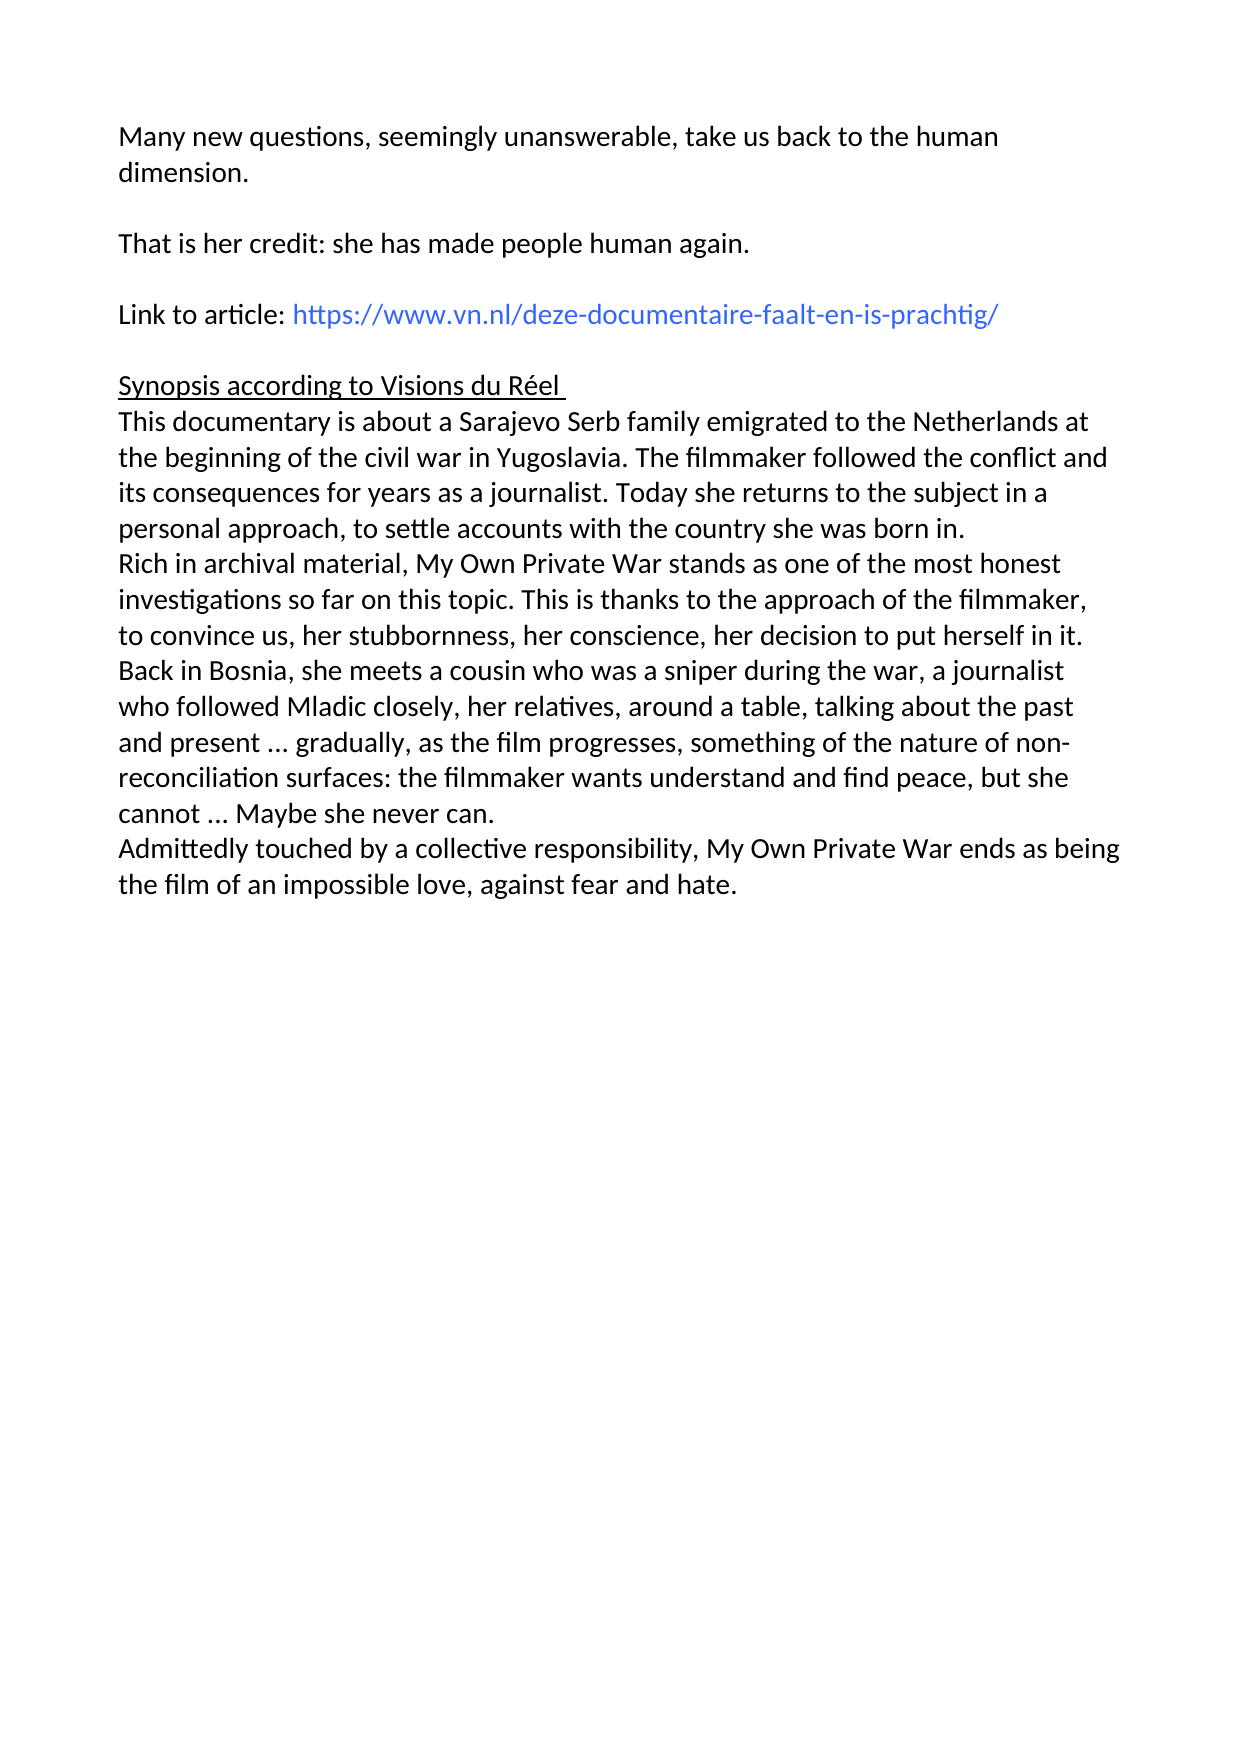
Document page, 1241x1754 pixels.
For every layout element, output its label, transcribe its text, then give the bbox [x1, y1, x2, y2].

text Link to article: https://www.vn.nl/deze-documentaire-faalt-en-is-prachtig/ [118, 296, 1122, 332]
text Admittedly touched by a collective responsibility, My Own Private War ends as being the film of an impossible love, against fear and hate. [118, 831, 1122, 902]
text to convince us, her stubbornness, her conscience, her decision to put herself in it. Back in Bosnia, she meets a cousin who was a sniper during the war, a journalist who followed Mladic closely, her relatives, around a table, talking about the past and present ... gradually, as the film progresses, something of the nature of non-reconciliation surfaces: the filmmaker wants understand and find peace, but she cannot ... Maybe she never can. [118, 617, 1122, 831]
text That is her credit: she has made people human again. [118, 225, 1122, 261]
text This documentary is about a Sarajevo Serb family emigrated to the Netherlands at the beginning of the civil war in Yugoslavia. The filmmaker followed the conflict and its consequences for years as a journalist. Today she returns to the subject in a personal approach, to settle accounts with the country she was born in. [118, 403, 1122, 546]
text Rich in archival material, My Own Private War stands as one of the most honest investigations so far on this topic. This is thanks to the approach of the filmmaker, [118, 546, 1122, 617]
text Many new questions, seemingly unanswerable, take us back to the human dimension. [118, 118, 1122, 189]
text Synopsis according to Visions du Réel [118, 367, 1122, 403]
